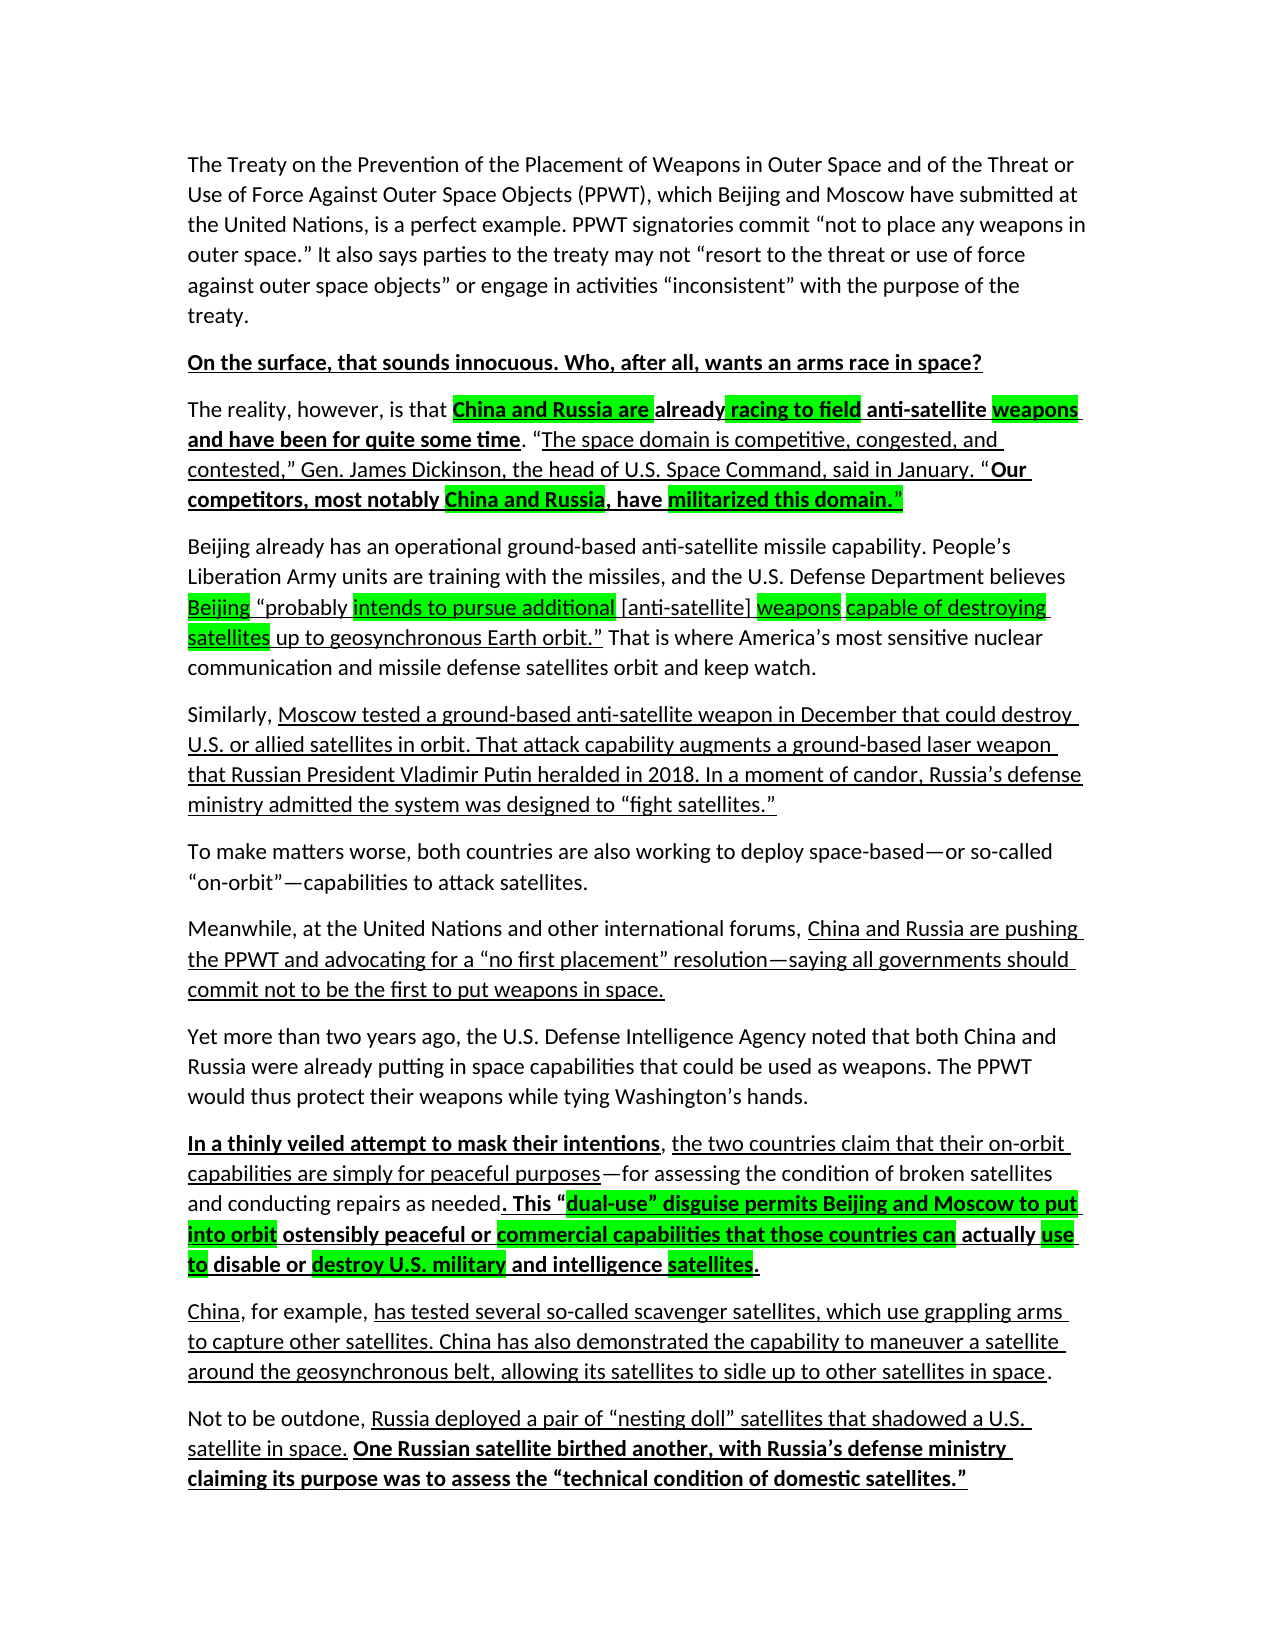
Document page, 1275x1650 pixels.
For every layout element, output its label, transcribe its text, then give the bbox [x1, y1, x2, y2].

text Not to be outdone, Russia deployed a pair of “nesting doll” satellites that shadowed a U.S. satellite in space. One Russian satellite birthed another, with Russia’s defense ministry claiming its purpose was to assess the “technical condition of domestic satellites.” [187, 1404, 1087, 1493]
text China, for example, has tested several so-called scavenger satellites, which use grappling arms to capture other satellites. China has also demonstrated the capability to maneuver a satellite around the geosynchronous belt, allowing its satellites to sidle up to other satellites in space. [187, 1297, 1087, 1385]
text The Treaty on the Prevention of the Placement of Weapons in Outer Space and of the Threat or Use of Force Against Outer Space Objects (PPWT), which Beijing and Moscow have submitted at the United Nations, is a perfect example. PPWT signatories commit “not to place any weapons in outer space.” It also says parties to the treaty may not “resort to the threat or use of force against outer space objects” or engage in activities “inconsistent” with the purpose of the treaty. [187, 150, 1087, 329]
text Beijing already has an operational ground-based anti-satellite missile capability. People’s Liberation Army units are training with the missiles, and the U.S. Defense Department believes Beijing “probably intends to pursue additional [anti-satellite] weapons capable of destroying satellites up to geosynchronous Earth orbit.” That is where America’s most sensitive nuclear communication and missile defense satellites orbit and keep watch. [187, 532, 1087, 681]
text Meanwhile, at the United Nations and other international forums, China and Russia are pushing the PPWT and advocating for a “no first placement” resolution—saying all governments should commit not to be the first to put weapons in space. [187, 914, 1087, 1003]
text In a thinly veiled attempt to mask their intentions, the two countries claim that their on-orbit capabilities are simply for peaceful purposes—for assessing the condition of broken satellites and conducting repairs as needed. This “dual-use” disguise permits Beijing and Moscow to put into orbit ostensibly peaceful or commercial capabilities that those countries can actually use to disable or destroy U.S. military and intelligence satellites. [187, 1129, 1087, 1278]
text Similarly, Moscow tested a ground-based anti-satellite weapon in December that could destroy U.S. or allied satellites in orbit. That attack capability augments a ground-based laser weapon that Russian President Vladimir Putin heralded in 2018. In a moment of candor, Russia’s defense ministry admitted the system was designed to “fight satellites.” [187, 700, 1087, 819]
text The reality, however, is that China and Russia are already racing to field anti-satellite weapons and have been for quite some time. “The space domain is competitive, congested, and contested,” Gen. James Dickinson, the head of U.S. Space Command, said in January. “Our competitors, most notably China and Russia, have militarized this domain.” [187, 395, 1087, 513]
text On the surface, that sounds innocuous. Who, after all, wants an arms race in space? [187, 348, 1087, 376]
text Yet more than two years ago, the U.S. Defense Intelligence Agency noted that both China and Russia were already putting in space capabilities that could be used as weapons. The PPWT would thus protect their weapons while tying Washington’s hands. [187, 1022, 1087, 1110]
text To make matters worse, both countries are also working to deploy space-based—or so-called “on-orbit”—capabilities to attack satellites. [187, 837, 1087, 896]
